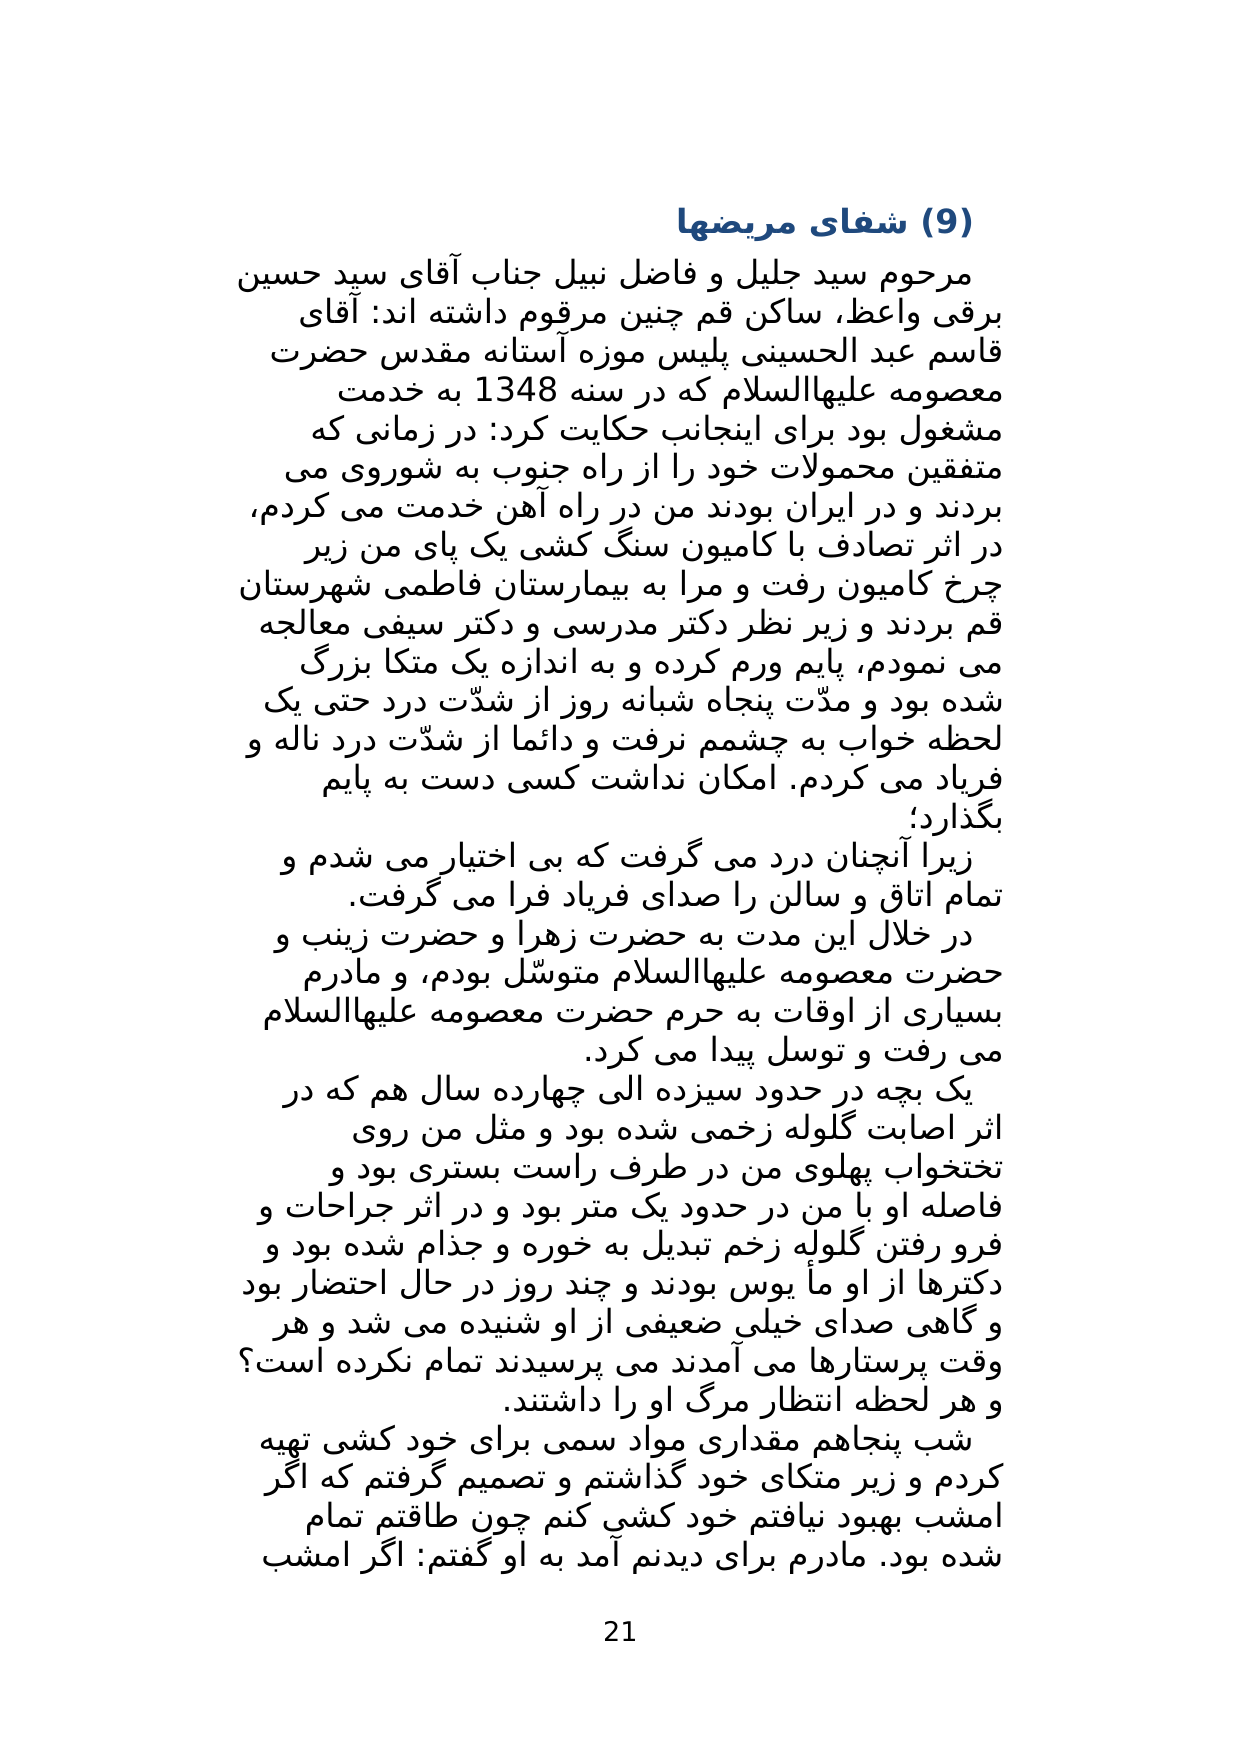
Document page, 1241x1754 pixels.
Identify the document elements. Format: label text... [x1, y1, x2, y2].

text یک بچه در حدود سیزده الی چهارده سال هم که در اثر اصابت گلوله زخمی شده بود و مثل من روی تختخواب پهلوی من در طرف راست بستری بود و فاصله او با من در حدود یک متر بود و در اثر جراحات و فرو رفتن گلوله زخم تبدیل به خوره و جذام شده بود و دکترها از او مأ یوس بودند و چند روز در حال احتضار بود و گاهی صدای خیلی ضعیفی از او شنیده می شد و هر وقت پرستارها می آمدند می پرسیدند تمام نکرده است؟ و هر لحظه انتظار مرگ او را داشتند. [236, 1069, 1004, 1419]
subtitle (9) شفای مریضها [236, 202, 1004, 241]
text در خلال این مدت به حضرت زهرا و حضرت زینب و حضرت معصومه علیها‌السلام متوسّل بودم، و مادرم بسیاری از اوقات به حرم حضرت معصومه علیها‌السلام می رفت و توسل پیدا می کرد. [236, 914, 1004, 1069]
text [236, 1419, 1004, 1574]
text مرحوم سید جلیل و فاضل نبیل جناب آقای سید حسین برقی واعظ، ساکن قم چنین مرقوم داشته اند: آقای قاسم عبد الحسینی پلیس موزه آستانه مقدس حضرت معصومه علیها‌السلام که در سنه 1348 به خدمت مشغول بود برای اینجانب حکایت کرد: در زمانی که متفقین محمولات خود را از راه جنوب به شوروی می بردند و در ایران بودند من در راه آهن خدمت می کردم، در اثر تصادف با کامیون سنگ کشی یک پای من زیر چرخ کامیون رفت و مرا به بیمارستان فاطمی شهرستان قم بردند و زیر نظر دکتر مدرسی و دکتر سیفی معالجه می نمودم، پایم ورم کرده و به اندازه یک متکا بزرگ شده بود و مدّت پنجاه شبانه روز از شدّت درد حتی یک لحظه خواب به چشمم نرفت و دائما از شدّت درد ناله و فریاد می کردم. امکان نداشت کسی دست به پایم بگذارد؛ [236, 253, 1004, 836]
text زیرا آنچنان درد می گرفت که بی اختیار می شدم و تمام اتاق و سالن را صدای فریاد فرا می گرفت. [236, 836, 1004, 914]
